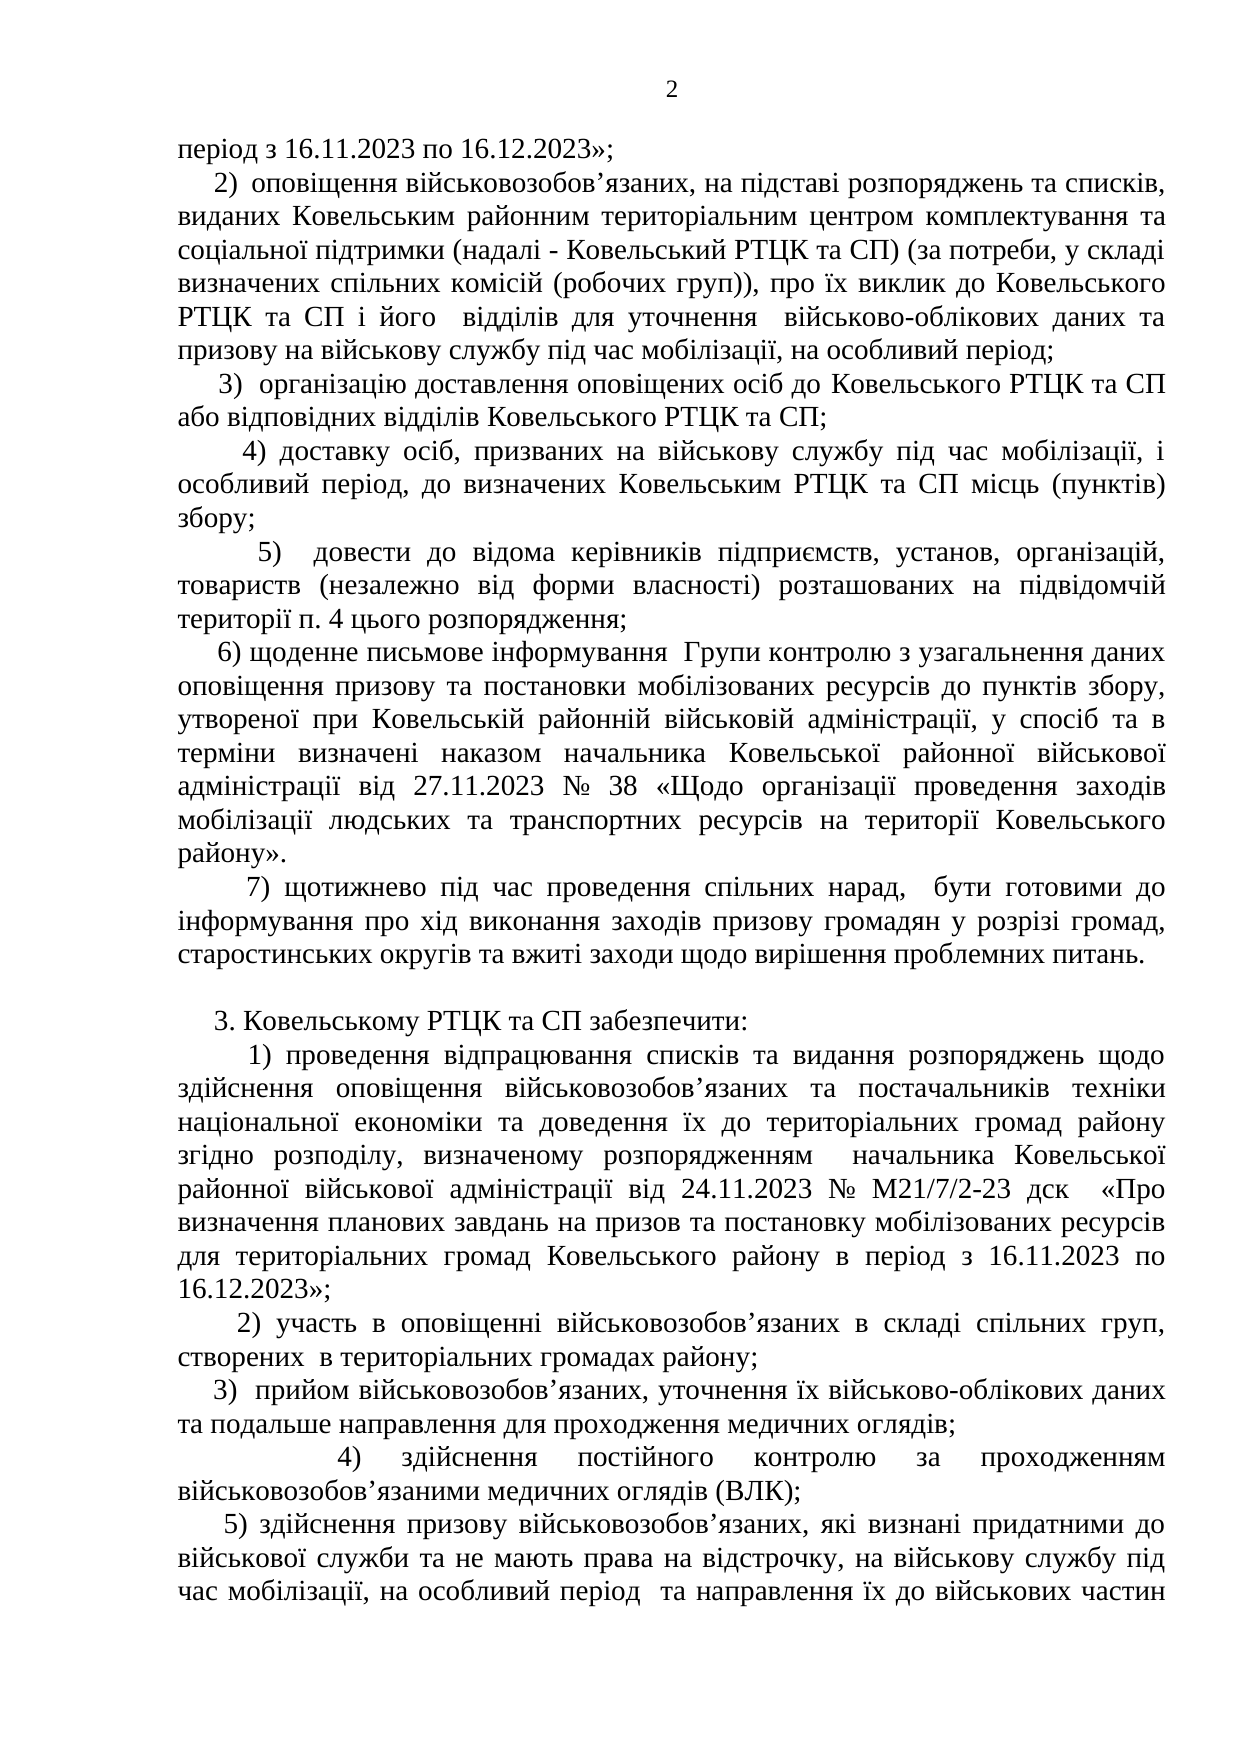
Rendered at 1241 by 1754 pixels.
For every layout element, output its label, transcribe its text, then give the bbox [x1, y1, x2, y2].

text 3) організацію доставлення оповіщених осіб до Ковельського РТЦК та СП або відповідних відділів Ковельського РТЦК та СП; [177, 366, 1167, 433]
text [177, 1506, 1167, 1607]
text 4) здійснення постійного контролю за проходженням військовозобов’язаними медичних оглядів (ВЛК); [177, 1439, 1167, 1506]
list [177, 131, 1167, 165]
text 4) доставку осіб, призваних на військову службу під час мобілізації, і особливий період, до визначених Ковельським РТЦК та СП місць (пунктів) збору; [177, 433, 1167, 534]
text 7) щотижнево під час проведення спільних нарад, бути готовими до інформування про хід виконання заходів призову громадян у розрізі громад, старостинських округів та вжиті заходи щодо вирішення проблемних питань. [177, 869, 1167, 970]
text 1) проведення відпрацювання списків та видання розпоряджень щодо здійснення оповіщення військовозобов’язаних та постачальників техніки національної економіки та доведення їх до територіальних громад району згідно розподілу, визначеному розпорядженням начальника Ковельської районної військової адміністрації від 24.11.2023 № М21/7/2-23 дск «Про визначення планових завдань на призов та постановку мобілізованих ресурсів для територіальних громад Ковельського району в період з 16.11.2023 по 16.12.2023»; [177, 1037, 1167, 1305]
text 5) довести до відома керівників підприємств, установ, організацій, товариств (незалежно від форми власності) розташованих на підвідомчій території п. 4 цього розпорядження; [177, 534, 1167, 634]
text 6) щоденне письмове інформування Групи контролю з узагальнення даних оповіщення призову та постановки мобілізованих ресурсів до пунктів збору, утвореної при Ковельській районній військовій адміністрації, у спосіб та в терміни визначені наказом начальника Ковельської районної військової адміністрації від 27.11.2023 № 38 «Щодо організації проведення заходів мобілізації людських та транспортних ресурсів на території Ковельського району». [177, 634, 1167, 869]
text 3. Ковельському РТЦК та СП забезпечити: [177, 1003, 1167, 1037]
text 2) участь в оповіщенні військовозобов’язаних в складі спільних груп, створених в територіальних громадах району; [177, 1305, 1167, 1372]
text 3) прийом військовозобов’язаних, уточнення їх військово-облікових даних та подальше направлення для проходження медичних оглядів; [177, 1372, 1167, 1439]
list оповіщення військовозобов’язаних, на підставі розпоряджень та списків, виданих Ковельським районним територіальним центром комплектування та соціальної підтримки (надалі - Ковельський РТЦК та СП) (за потреби, у складі визначених спільних комісій (робочих груп)), про їх виклик до Ковельського РТЦК та СП і його відділів для уточнення військово-облікових даних та призову на військову службу під час мобілізації, на особливий період; [177, 165, 1167, 366]
